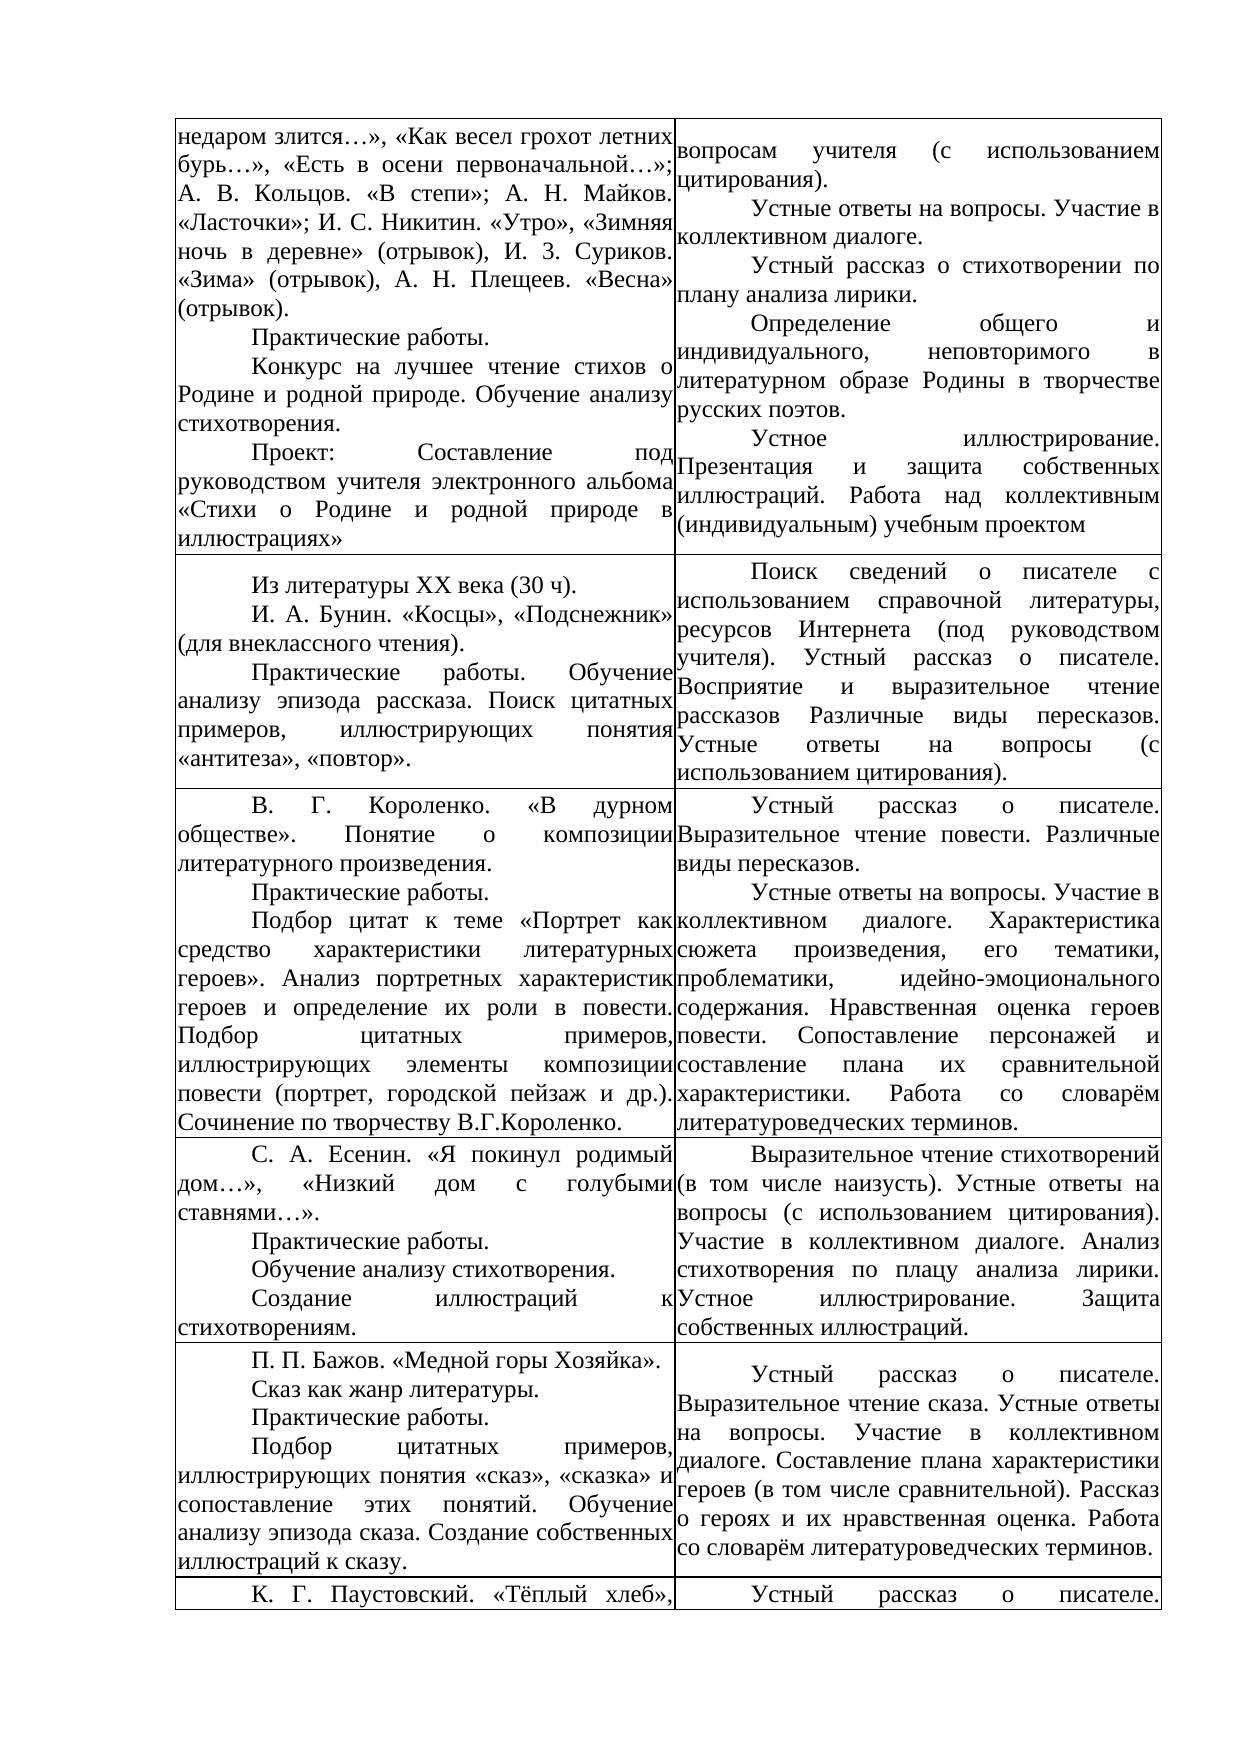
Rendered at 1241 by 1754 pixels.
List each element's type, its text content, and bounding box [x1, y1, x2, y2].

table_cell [176, 1578, 674, 1609]
table_cell С. А. Есенин. «Я покинул родимый дом…», «Низкий дом с голубыми ставнями…». Практические работы. Обучение анализу стихотворения. Создание иллюстраций к стихотворениям. [176, 1138, 674, 1342]
table_cell Устный рассказ о писателе. Выразительное чтение сказа. Устные ответы на вопросы. Участие в коллективном диалоге. Составление плана характеристики героев (в том числе сравнительной). Рассказ о героях и их нравственная оценка. Работа со словарём литературоведческих терминов. [676, 1343, 1161, 1576]
table_cell Выразительное чтение стихотворений (в том числе наизусть). Устные ответы на вопросы (с использованием цитирования). Участие в коллективном диалоге. Анализ стихотворения по плацу анализа лирики. Устное иллюстрирование. Защита собственных иллюстраций. [676, 1138, 1161, 1342]
table_cell В. Г. Короленко. «В дурном обществе». Понятие о композиции литературного произведения. Практические работы. Подбор цитат к теме «Портрет как средство характеристики литературных героев». Анализ портретных характеристик героев и определение их роли в повести. Подбор цитатных примеров, иллюстрирующих элементы композиции повести (портрет, городской пейзаж и др.). Сочинение по творчеству В.Г.Короленко. [176, 789, 674, 1137]
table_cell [676, 1578, 1161, 1609]
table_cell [176, 119, 674, 553]
table_cell Поиск сведений о писателе с использованием справочной литературы, ресурсов Интернета (под руководством учителя). Устный рассказ о писателе. Восприятие и выразительное чтение рассказов Различные виды пересказов. Устные ответы на вопросы (с использованием цитирования). [676, 555, 1161, 788]
table_cell П. П. Бажов. «Медной горы Хозяйка». Сказ как жанр литературы. Практические работы. Подбор цитатных примеров, иллюстрирующих понятия «сказ», «сказка» и сопоставление этих понятий. Обучение анализу эпизода сказа. Создание собственных иллюстраций к сказу. [176, 1343, 674, 1576]
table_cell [676, 119, 1161, 553]
table_cell Устный рассказ о писателе. Выразительное чтение повести. Различные виды пересказов. Устные ответы на вопросы. Участие в коллективном диалоге. Характеристика сюжета произведения, его тематики, проблематики, идейно-эмоционального содержания. Нравственная оценка героев повести. Сопоставление персонажей и составление плана их сравнительной характеристики. Работа со словарём литературоведческих терминов. [676, 789, 1161, 1137]
table_cell Из литературы XX века (30 ч). И. А. Бунин. «Косцы», «Подснежник» (для внеклассного чтения). Практические работы. Обучение анализу эпизода рассказа. Поиск цитатных примеров, иллюстрирующих понятия «антитеза», «повтор». [176, 555, 674, 788]
